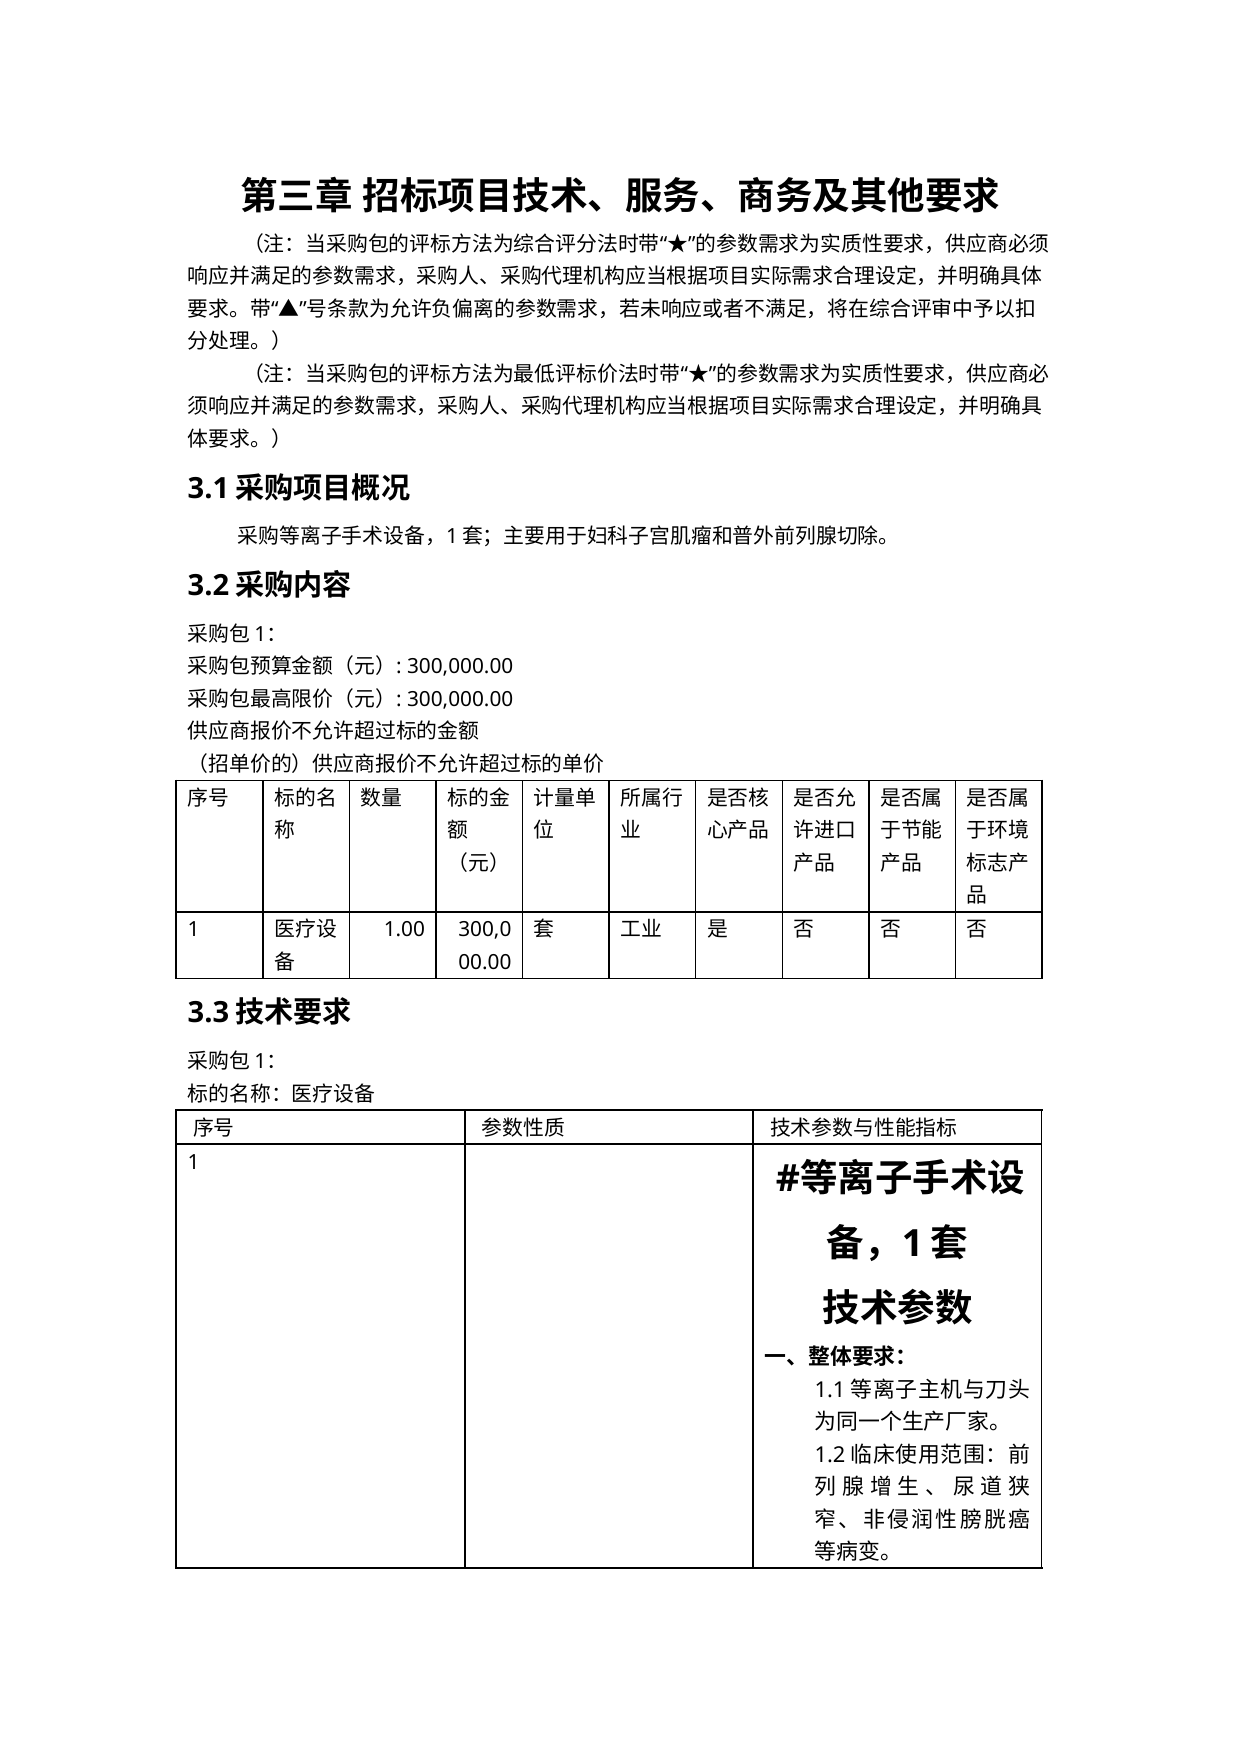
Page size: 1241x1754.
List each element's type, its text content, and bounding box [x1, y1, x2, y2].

table_cell 否 [783, 913, 868, 978]
text 标的名称：医疗设备 [187, 1077, 1053, 1109]
text 采购包1： [187, 1044, 1053, 1077]
table_cell 否 [870, 913, 955, 978]
table_header 是否属于节能产品 [870, 781, 955, 911]
table_cell 1 [177, 1145, 464, 1567]
table_cell 医疗设备 [264, 913, 349, 978]
text （注：当采购包的评标方法为综合评分法时带“★”的参数需求为实质性要求，供应商必须响应并满足的参数需求，采购人、采购代理机构应当根据项目实际需求合理设定，并明确具体要求。带“▲”号条款为允许负偏离的参数需求，若未响应或者不满足，将在综合评审中予以扣分处理。） [187, 227, 1053, 357]
table_cell 1 [177, 913, 262, 978]
text 3.2采购内容 [187, 552, 1053, 617]
table_cell 1.00 [350, 913, 435, 978]
table_header 标的名称 [264, 781, 349, 911]
table_header 技术参数与性能指标 [754, 1111, 1041, 1143]
text 采购包1： [187, 617, 1053, 649]
text （招单价的）供应商报价不允许超过标的单价 [187, 747, 1053, 779]
text 采购包最高限价（元）: 300,000.00 [187, 682, 1053, 714]
text 第三章 招标项目技术、服务、商务及其他要求 [187, 162, 1053, 227]
table_cell 工业 [610, 913, 695, 978]
table_cell [466, 1145, 752, 1567]
text 采购等离子手术设备，1套；主要用于妇科子宫肌瘤和普外前列腺切除。 [187, 519, 1053, 552]
table_header 所属行业 [610, 781, 695, 911]
table_cell 是 [696, 913, 782, 978]
table_header 计量单位 [523, 781, 608, 911]
table_header 数量 [350, 781, 435, 911]
table_header 序号 [177, 1111, 464, 1143]
table_header 参数性质 [466, 1111, 752, 1143]
table_header 标的金额 （元） [437, 781, 522, 911]
table_cell 套 [523, 913, 608, 978]
table_cell 300,000.00 [437, 913, 522, 978]
text （注：当采购包的评标方法为最低评标价法时带“★”的参数需求为实质性要求，供应商必须响应并满足的参数需求，采购人、采购代理机构应当根据项目实际需求合理设定，并明确具体要求。） [187, 357, 1053, 454]
table_header 是否属于环境标志产品 [956, 781, 1041, 911]
text 采购包预算金额（元）: 300,000.00 [187, 649, 1053, 682]
text 供应商报价不允许超过标的金额 [187, 714, 1053, 747]
table_header 是否允许进口产品 [783, 781, 868, 911]
table_cell 否 [956, 913, 1041, 978]
text 3.3技术要求 [187, 979, 1053, 1044]
table_header 是否核心产品 [696, 781, 782, 911]
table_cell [754, 1145, 1041, 1567]
table_header 序号 [177, 781, 262, 911]
text 3.1采购项目概况 [187, 454, 1053, 519]
